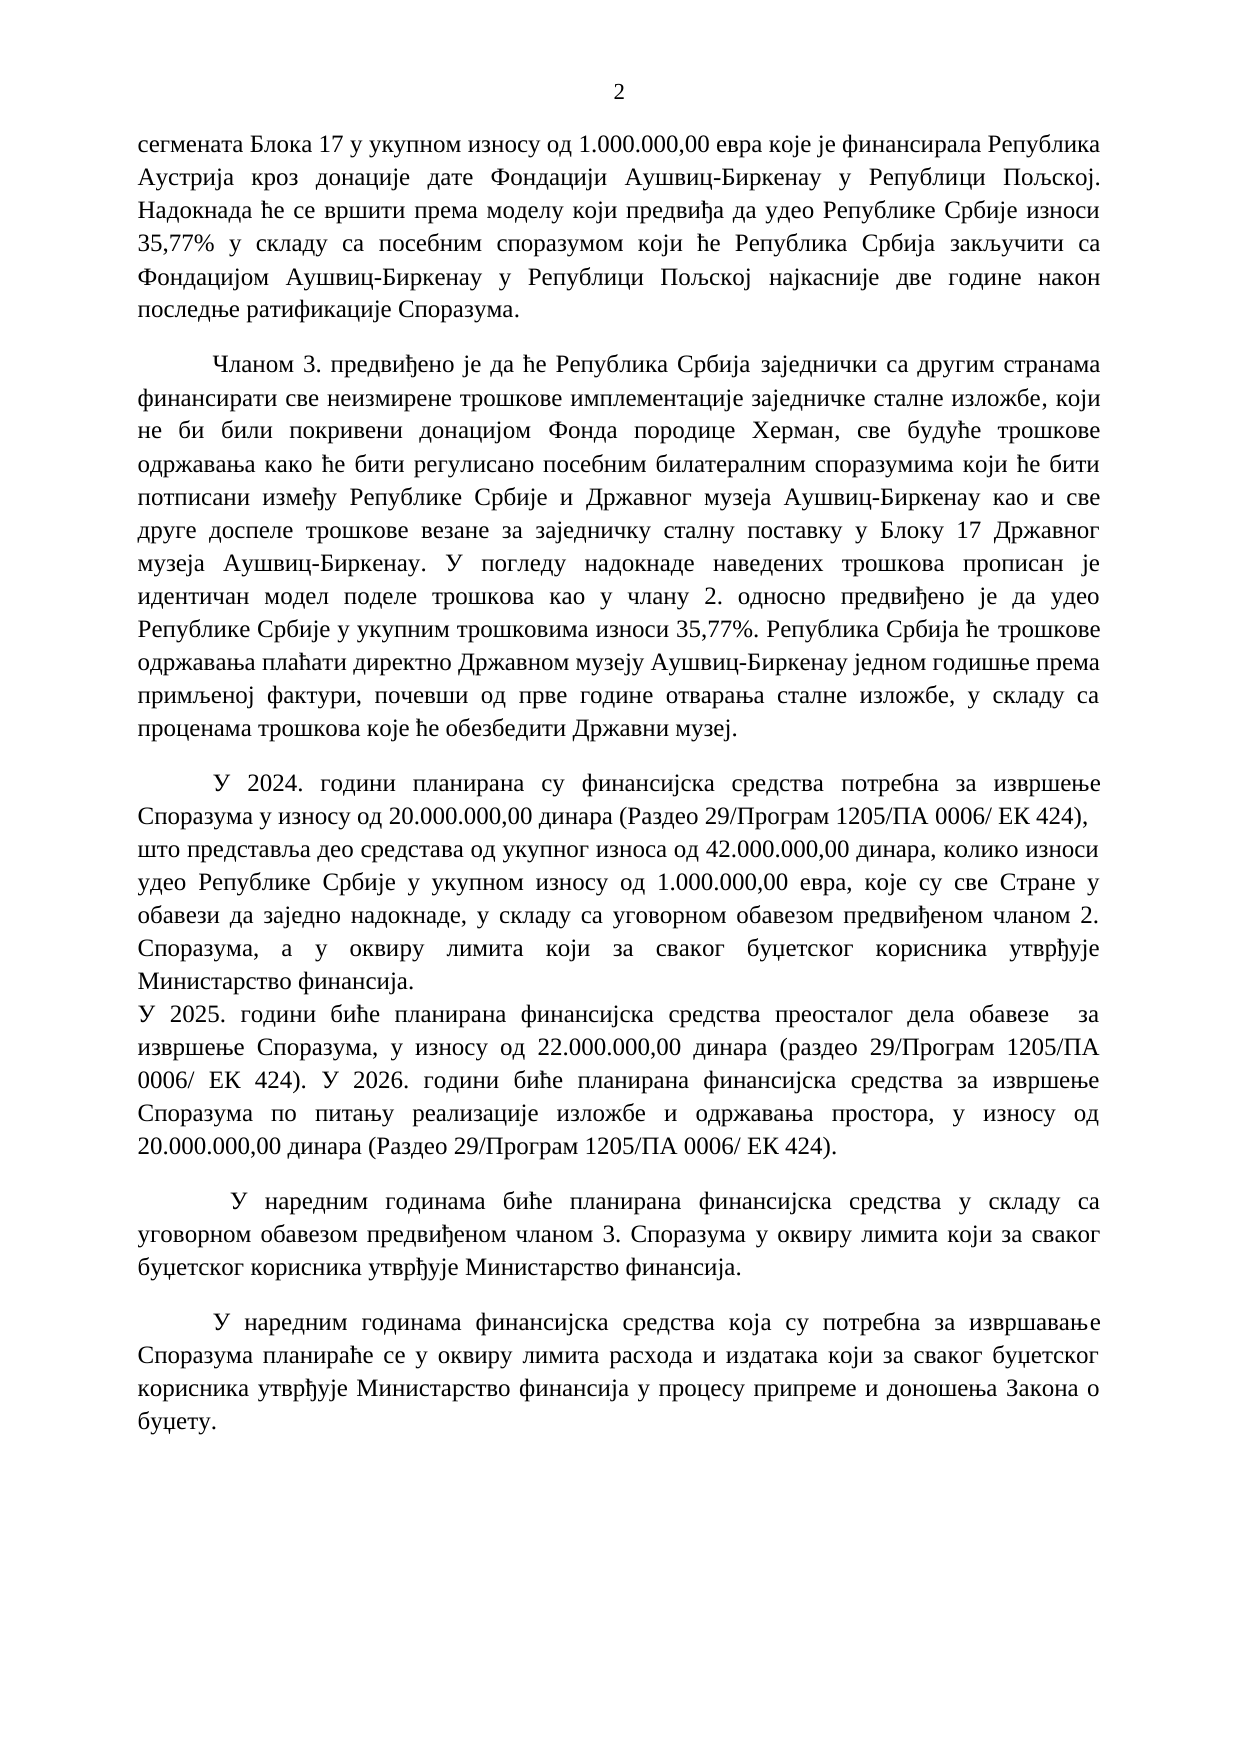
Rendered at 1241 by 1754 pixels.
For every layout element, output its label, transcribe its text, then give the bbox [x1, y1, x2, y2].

text У 2025. години биће планирана финансијска средства преосталог дела обавезе за извршење Споразума, у износу од 22.000.000,00 динара (раздео 29/Програм 1205/ПА 0006/ ЕК 424). У 2026. години биће планирана финансијска средства за извршење Споразума по питању реализације изложбе и одржавања простора, у износу од 20.000.000,00 динара (Раздео 29/Програм 1205/ПА 0006/ ЕК 424). [137, 999, 1101, 1160]
text У наредним годинама биће планирана финансијска средства у складу са уговорном обавезом предвиђеном чланом 3. Споразума у оквиру лимита који за сваког буџетског корисника утврђује Министарство финансија. [137, 1186, 1101, 1281]
text што представља део средстава од укупног износа од 42.000.000,00 динара, колико износи удео Републике Србије у укупном износу од 1.000.000,00 евра, које су све Стране у обавези да заједно надокнаде, у складу са уговорном обавезом предвиђеном чланом 2. Споразума, а у оквиру лимита који за сваког буџетског корисника утврђује Министарство финансија. [137, 834, 1101, 995]
text У 2024. години планирана су финансијска средства потребна за извршењe Споразума у износу од 20.000.000,00 динара (Раздео 29/Програм 1205/ПА 0006/ ЕК 424), [137, 768, 1101, 829]
text Чланом 3. предвиђено је да ће Република Србија заједнички са другим странама финансирати све неизмирене трошкове имплементације заједничке сталне изложбе, који не би били покривени донацијом Фонда породице Херман, све будуће трошкове одржавања како ће бити регулисано посебним билатералним споразумима који ће бити потписани између Републике Србије и Државног музеја Аушвиц-Биркенау као и све друге доспеле трошкове везане за заједничку сталну поставку у Блоку 17 Државног музеја Аушвиц-Биркенау. У погледу надокнаде наведених трошкова прописан је идентичан модел поделе трошкова као у члану 2. односно предвиђено је да удео Републике Србије у укупним трошковима износи 35,77%. Република Србија ће трошкове одржавања плаћати директно Државном музеју Аушвиц-Биркенау једном годишње према примљеној фактури, почевши од прве године отварања сталне изложбе, у складу са проценама трошкова које ће обезбедити Државни музеј. [137, 349, 1101, 742]
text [137, 129, 1101, 323]
text У наредним годинама финансијска средства која су потребна за извршавањe Споразума планираће се у оквиру лимита расхода и издатака који за сваког буџетског корисника утврђује Министарство финансија у процесу припреме и доношења Закона о буџету. [137, 1307, 1101, 1435]
